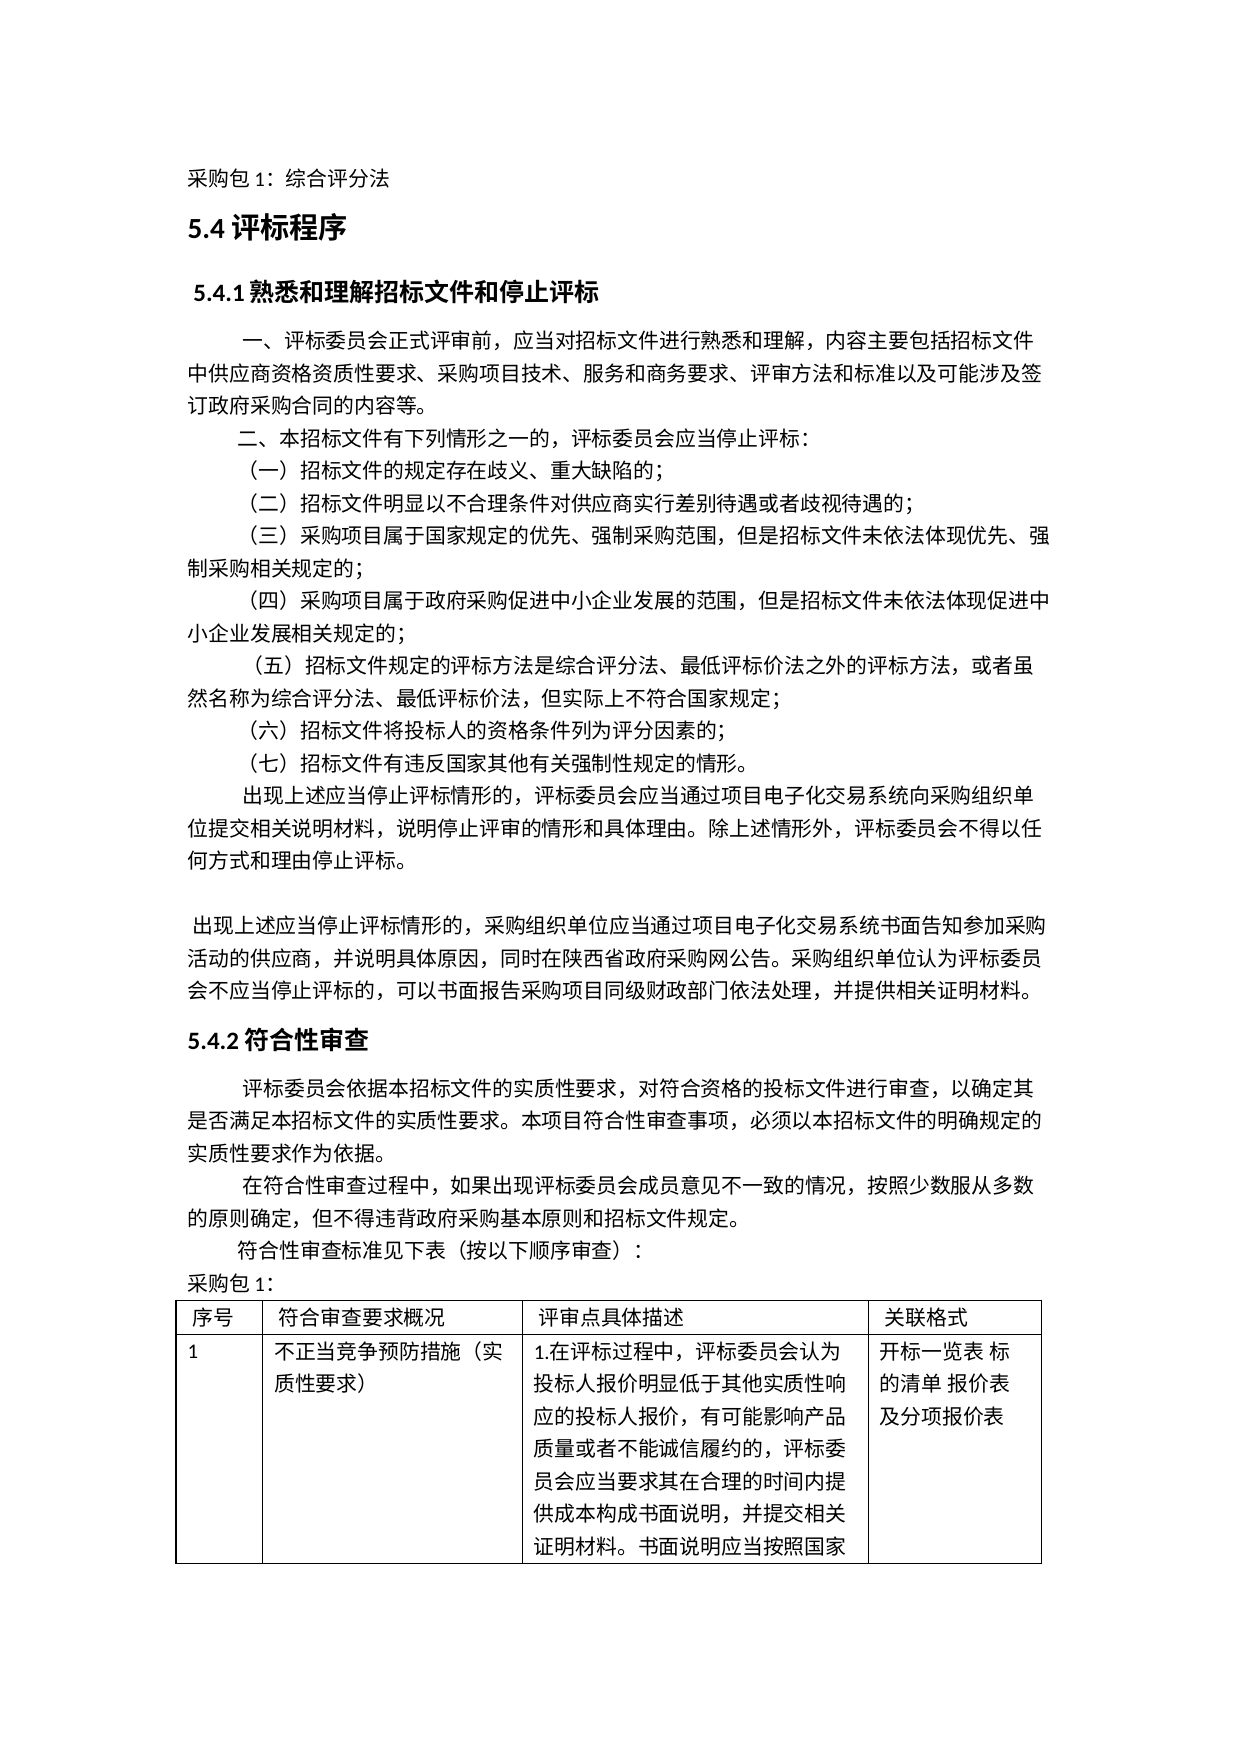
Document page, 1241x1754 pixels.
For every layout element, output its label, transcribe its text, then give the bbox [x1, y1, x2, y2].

text 5.4.2符合性审查 [187, 1007, 1053, 1072]
text 一、评标委员会正式评审前，应当对招标文件进行熟悉和理解，内容主要包括招标文件中供应商资格资质性要求、采购项目技术、服务和商务要求、评审方法和标准以及可能涉及签订政府采购合同的内容等。 [187, 324, 1053, 422]
text （六）招标文件将投标人的资格条件列为评分因素的； [187, 714, 1053, 747]
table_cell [523, 1335, 868, 1563]
text （五）招标文件规定的评标方法是综合评分法、最低评标价法之外的评标方法，或者虽然名称为综合评分法、最低评标价法，但实际上不符合国家规定； [187, 649, 1053, 714]
text 出现上述应当停止评标情形的，评标委员会应当通过项目电子化交易系统向采购组织单位提交相关说明材料，说明停止评审的情形和具体理由。除上述情形外，评标委员会不得以任何方式和理由停止评标。 [187, 779, 1053, 877]
text （三）采购项目属于国家规定的优先、强制采购范围，但是招标文件未依法体现优先、强制采购相关规定的； [187, 519, 1053, 584]
text 出现上述应当停止评标情形的，采购组织单位应当通过项目电子化交易系统书面告知参加采购活动的供应商，并说明具体原因，同时在陕西省政府采购网公告。采购组织单位认为评标委员会不应当停止评标的，可以书面报告采购项目同级财政部门依法处理，并提供相关证明材料。 [187, 877, 1053, 1007]
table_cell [869, 1335, 1041, 1563]
text 5.4评标程序 [187, 194, 1053, 259]
text （四）采购项目属于政府采购促进中小企业发展的范围，但是招标文件未依法体现促进中小企业发展相关规定的； [187, 584, 1053, 649]
text （七）招标文件有违反国家其他有关强制性规定的情形。 [187, 747, 1053, 779]
text 符合性审查标准见下表（按以下顺序审查）： [187, 1234, 1053, 1267]
text 在符合性审查过程中，如果出现评标委员会成员意见不一致的情况，按照少数服从多数的原则确定，但不得违背政府采购基本原则和招标文件规定。 [187, 1169, 1053, 1234]
text 采购包1：综合评分法 [187, 162, 1053, 194]
text （二）招标文件明显以不合理条件对供应商实行差别待遇或者歧视待遇的； [187, 487, 1053, 519]
table_header 评审点具体描述 [523, 1301, 868, 1333]
table_header 符合审查要求概况 [263, 1301, 522, 1333]
table_cell 1 [177, 1335, 262, 1563]
text 二、本招标文件有下列情形之一的，评标委员会应当停止评标： [187, 422, 1053, 454]
text 采购包1： [187, 1267, 1053, 1299]
table_cell 不正当竞争预防措施（实质性要求） [263, 1335, 522, 1563]
text 5.4.1熟悉和理解招标文件和停止评标 [187, 259, 1053, 324]
table_header 关联格式 [869, 1301, 1041, 1333]
text （一）招标文件的规定存在歧义、重大缺陷的； [187, 454, 1053, 487]
table_header 序号 [177, 1301, 262, 1333]
text 评标委员会依据本招标文件的实质性要求，对符合资格的投标文件进行审查，以确定其是否满足本招标文件的实质性要求。本项目符合性审查事项，必须以本招标文件的明确规定的实质性要求作为依据。 [187, 1072, 1053, 1169]
